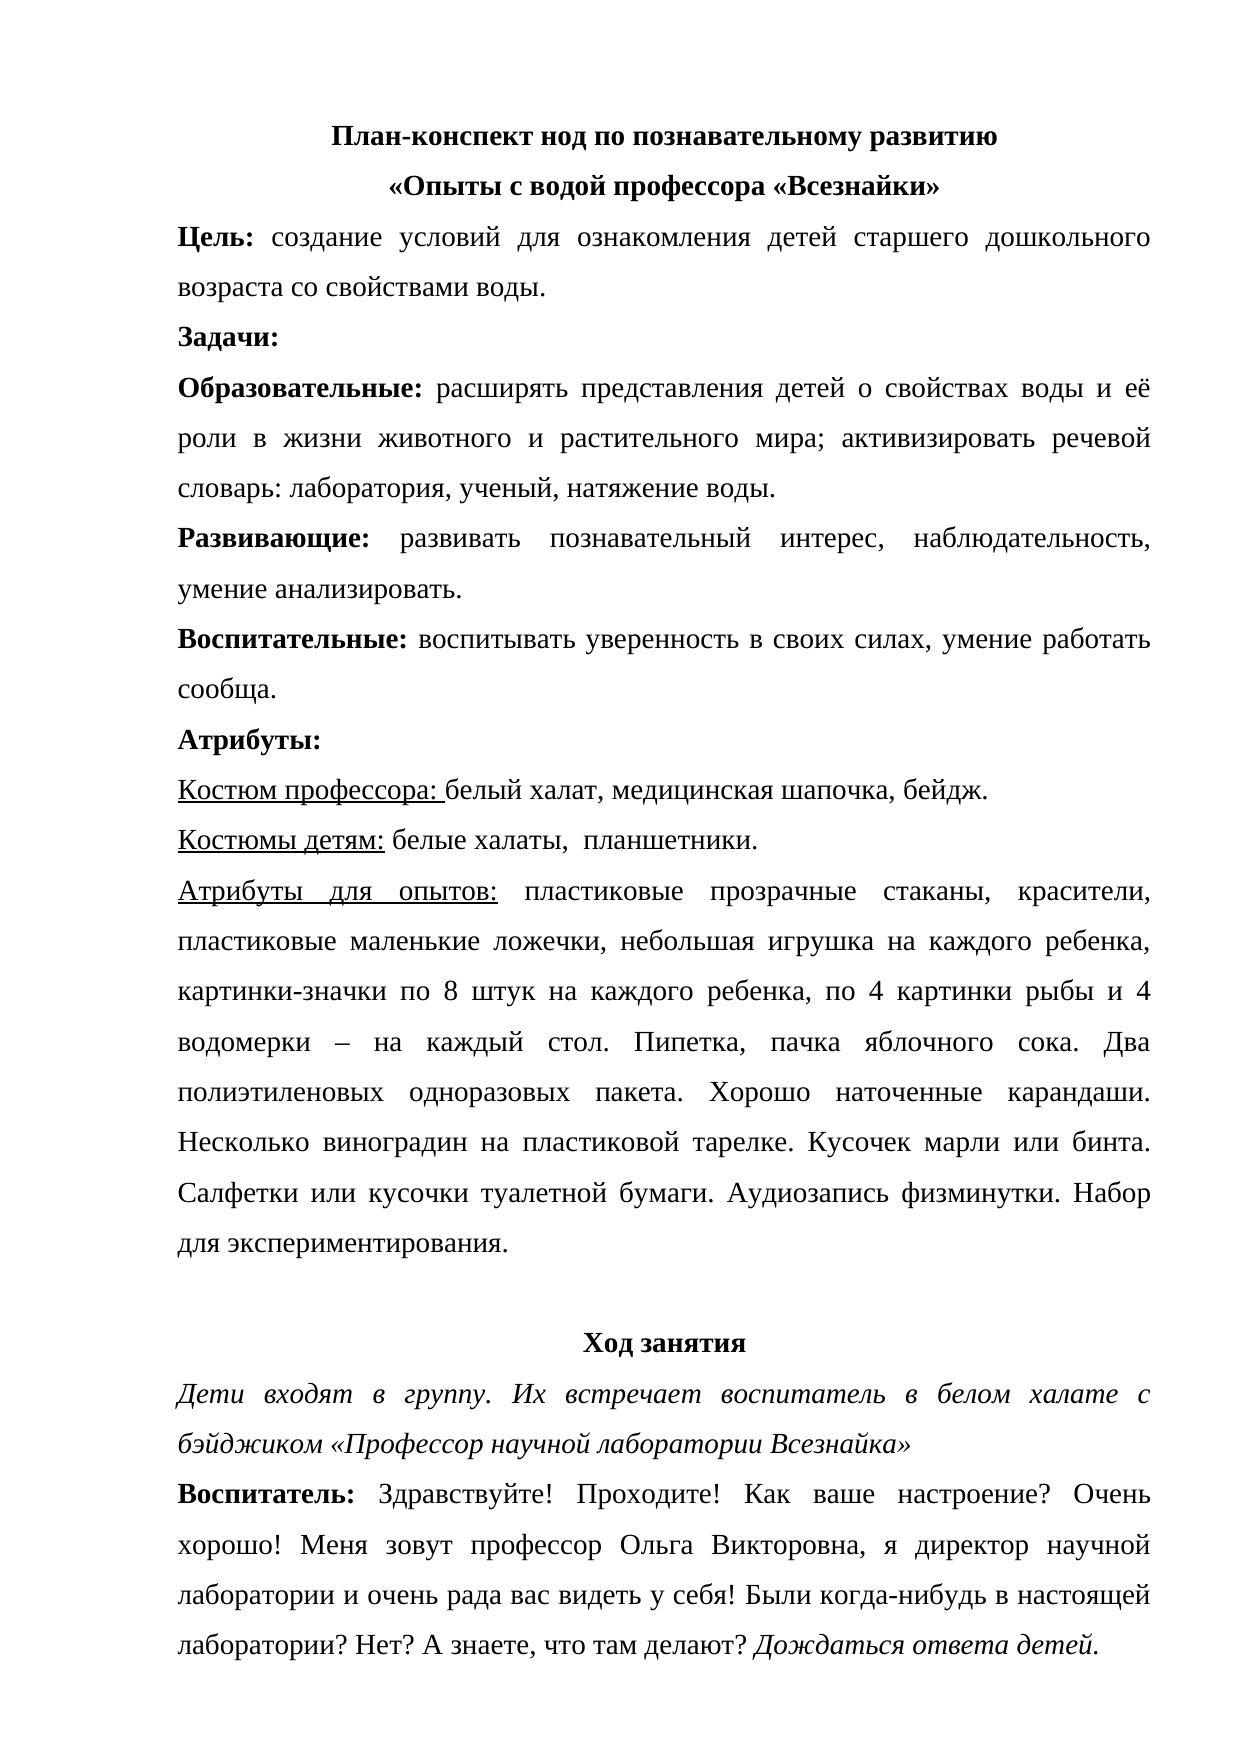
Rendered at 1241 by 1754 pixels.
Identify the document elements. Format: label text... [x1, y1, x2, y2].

text Костюмы детям: белые халаты, планшетники. [177, 822, 1152, 856]
text Костюм профессора: белый халат, медицинская шапочка, бейдж. [177, 772, 1152, 806]
text Воспитатель: Здравствуйте! Проходите! Как ваше настроение? Очень хорошо! Меня зовут профессор Ольга Викторовна, я директор научной лаборатории и очень рада вас видеть у себя! Были когда-нибудь в настоящей лаборатории? Нет? А знаете, что там делают? Дождаться ответа детей. [177, 1477, 1152, 1661]
text Цель: создание условий для ознакомления детей старшего дошкольного возраста со свойствами воды. [177, 219, 1152, 303]
text Ход занятия [177, 1326, 1152, 1359]
text Развивающие: развивать познавательный интерес, наблюдательность, умение анализировать. [177, 521, 1152, 604]
text Образовательные: расширять представления детей о свойствах воды и её роли в жизни животного и растительного мира; активизировать речевой словарь: лаборатория, ученый, натяжение воды. [177, 370, 1152, 504]
text Дети входят в группу. Их встречает воспитатель в белом халате с бэйджиком «Профессор научной лаборатории Всезнайка» [177, 1376, 1152, 1460]
text Атрибуты для опытов: пластиковые прозрачные стаканы, красители, пластиковые маленькие ложечки, небольшая игрушка на каждого ребенка, картинки-значки по 8 штук на каждого ребенка, по 4 картинки рыбы и 4 водомерки – на каждый стол. Пипетка, пачка яблочного сока. Два полиэтиленовых одноразовых пакета. Хорошо наточенные карандаши. Несколько виноградин на пластиковой тарелке. Кусочек марли или бинта. Салфетки или кусочки туалетной бумаги. Аудиозапись физминутки. Набор для экспериментирования. [177, 873, 1152, 1258]
text Задачи: [177, 319, 1152, 353]
text Атрибуты: [177, 722, 1152, 755]
text «Опыты с водой профессора «Всезнайки» [177, 168, 1152, 202]
text План-конспект нод по познавательному развитию [177, 118, 1152, 152]
text Воспитательные: воспитывать уверенность в своих силах, умение работать сообща. [177, 621, 1152, 705]
